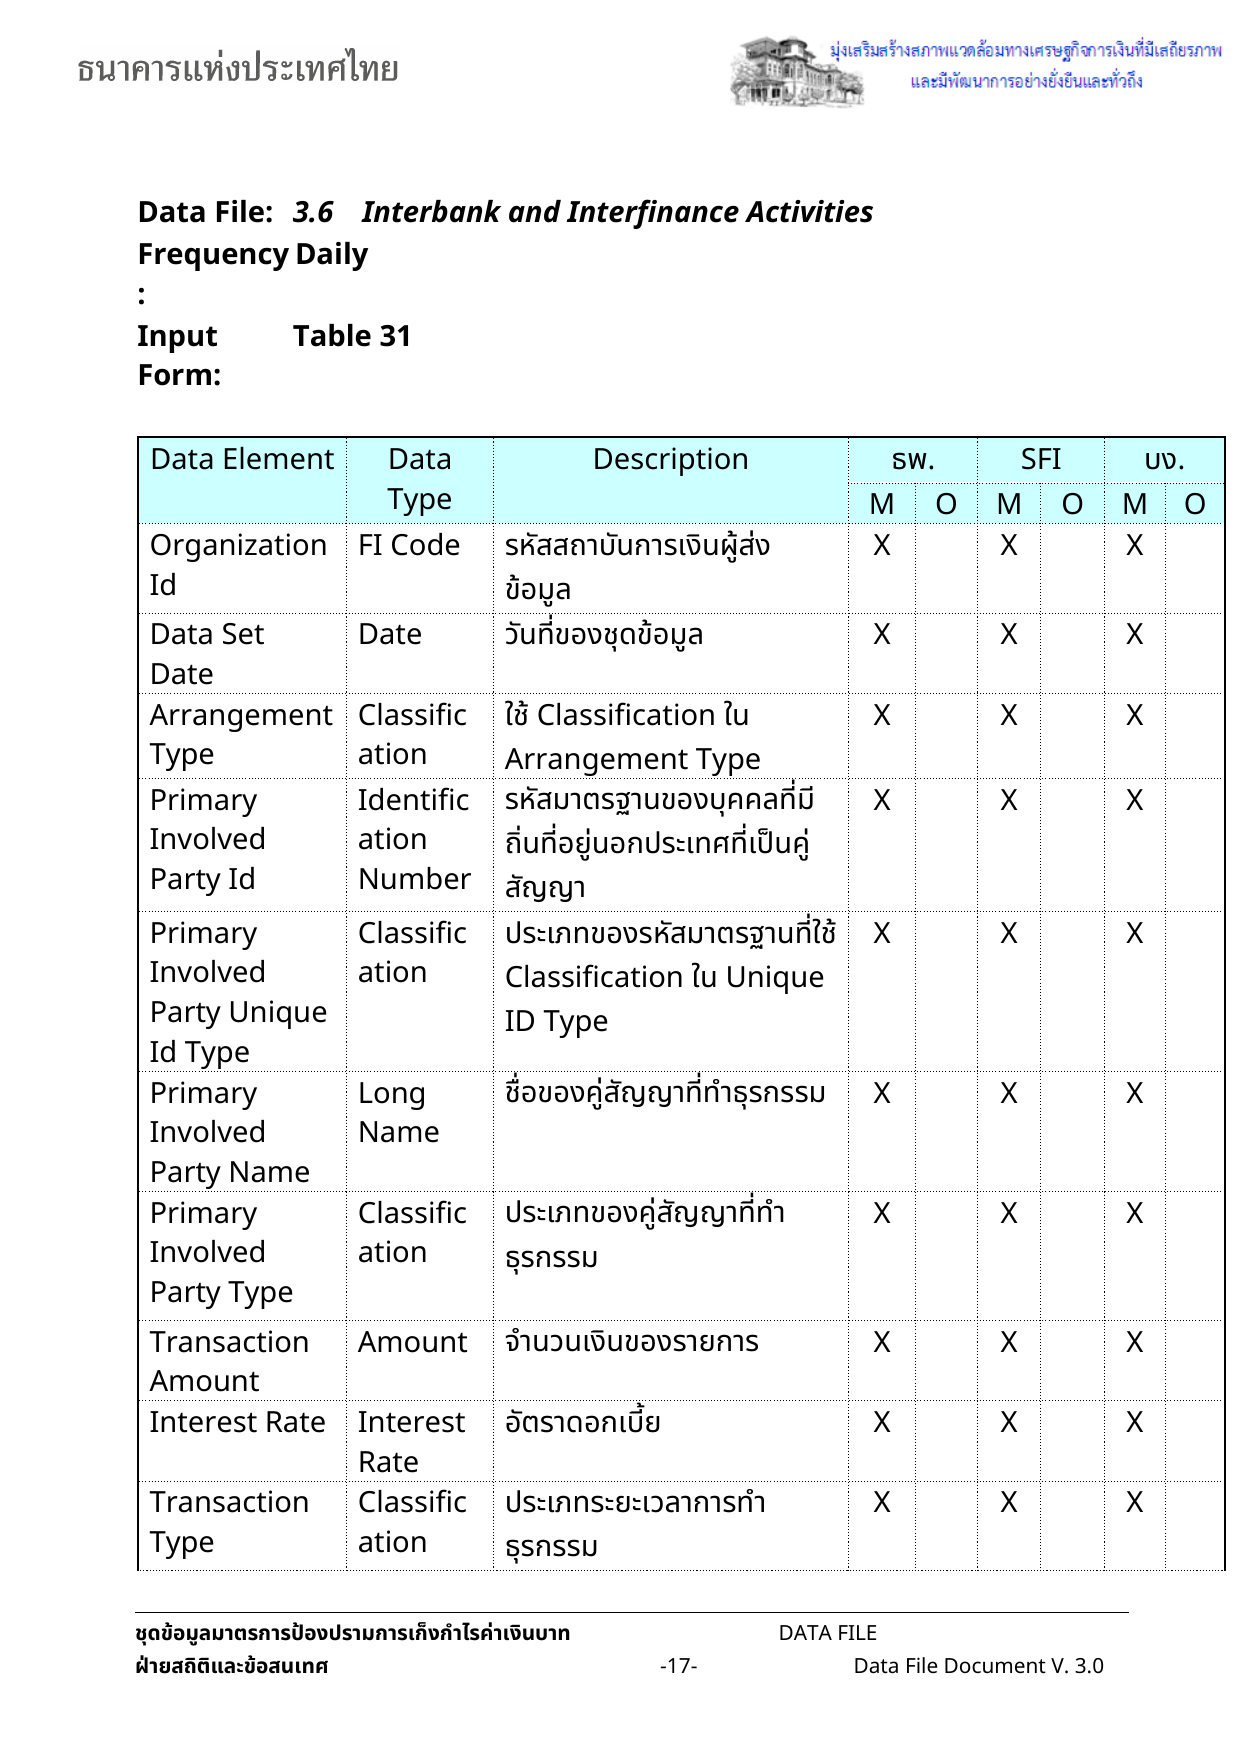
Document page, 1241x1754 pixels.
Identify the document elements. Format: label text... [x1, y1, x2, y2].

table_cell Table 31 [293, 313, 1240, 434]
table_cell [135, 434, 1240, 1571]
table_header Data File: [135, 190, 293, 231]
table_cell Frequency: [135, 231, 293, 313]
table_cell Daily [293, 231, 1240, 313]
picture [729, 32, 1226, 111]
table_cell Input Form: [135, 313, 293, 434]
table_header Interbank and Interfinance Activities (DF_IIA) [293, 190, 1240, 231]
picture [77, 45, 400, 85]
